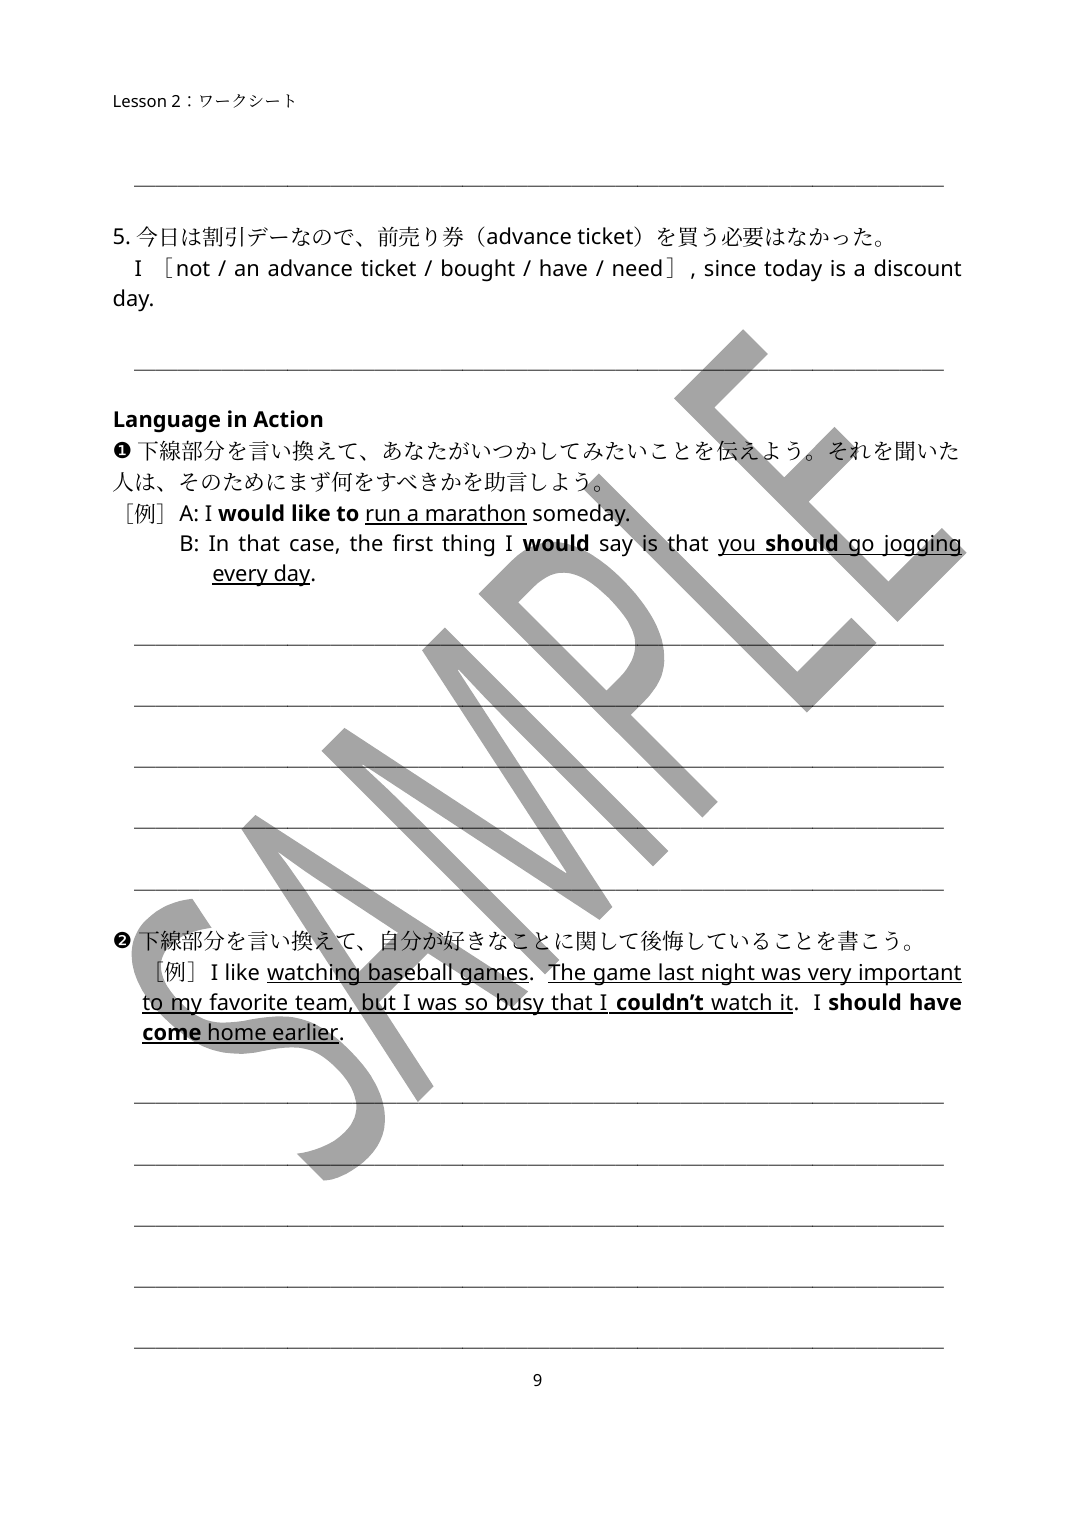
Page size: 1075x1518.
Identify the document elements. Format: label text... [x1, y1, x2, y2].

text ＿＿＿＿＿＿＿＿＿＿＿＿＿＿＿＿＿＿＿＿＿＿＿＿＿＿＿＿＿＿＿＿＿＿＿＿＿ [113, 1138, 962, 1169]
text ＿＿＿＿＿＿＿＿＿＿＿＿＿＿＿＿＿＿＿＿＿＿＿＿＿＿＿＿＿＿＿＿＿＿＿＿＿ [113, 863, 962, 894]
text ［例］ A: I would like to run a marathon someday. [112, 497, 962, 528]
text ＿＿＿＿＿＿＿＿＿＿＿＿＿＿＿＿＿＿＿＿＿＿＿＿＿＿＿＿＿＿＿＿＿＿＿＿＿ [113, 740, 962, 772]
text ＿＿＿＿＿＿＿＿＿＿＿＿＿＿＿＿＿＿＿＿＿＿＿＿＿＿＿＿＿＿＿＿＿＿＿＿＿ [113, 1260, 962, 1292]
text ＿＿＿＿＿＿＿＿＿＿＿＿＿＿＿＿＿＿＿＿＿＿＿＿＿＿＿＿＿＿＿＿＿＿＿＿＿ [113, 1077, 962, 1108]
text ＿＿＿＿＿＿＿＿＿＿＿＿＿＿＿＿＿＿＿＿＿＿＿＿＿＿＿＿＿＿＿＿＿＿＿＿＿ [113, 679, 962, 711]
text ❶下線部分を言い換えて、あなたがいつかしてみたいことを伝えよう。それを聞いた人は、そのためにまず何をすべきかを助言しよう。 [112, 434, 962, 497]
text B: In that case, the first thing I would say is that you should go jogging every day. [179, 528, 962, 588]
text ［例］I like watching baseball games. The game last night was very important to my favorite team, but I was so busy that I couldn’t watch it. I should have come home earlier. [142, 956, 962, 1047]
text ＿＿＿＿＿＿＿＿＿＿＿＿＿＿＿＿＿＿＿＿＿＿＿＿＿＿＿＿＿＿＿＿＿＿＿＿＿ [113, 343, 962, 374]
text ＿＿＿＿＿＿＿＿＿＿＿＿＿＿＿＿＿＿＿＿＿＿＿＿＿＿＿＿＿＿＿＿＿＿＿＿＿ [113, 618, 962, 649]
text ❷ 下線部分を言い換えて、自分が好きなことに関して後悔していることを書こう。 [112, 924, 962, 956]
text ＿＿＿＿＿＿＿＿＿＿＿＿＿＿＿＿＿＿＿＿＿＿＿＿＿＿＿＿＿＿＿＿＿＿＿＿＿ [113, 802, 962, 833]
text ＿＿＿＿＿＿＿＿＿＿＿＿＿＿＿＿＿＿＿＿＿＿＿＿＿＿＿＿＿＿＿＿＿＿＿＿＿ [113, 159, 962, 190]
text ＿＿＿＿＿＿＿＿＿＿＿＿＿＿＿＿＿＿＿＿＿＿＿＿＿＿＿＿＿＿＿＿＿＿＿＿＿ [113, 1322, 962, 1353]
text I ［not / an advance ticket / bought / have / need］, since today is a discount day. [112, 252, 962, 313]
text 5. 今日は割引デーなので、前売り券（advance ticket）を買う必要はなかった。 [112, 220, 962, 252]
text Language in Action [113, 404, 962, 434]
text ＿＿＿＿＿＿＿＿＿＿＿＿＿＿＿＿＿＿＿＿＿＿＿＿＿＿＿＿＿＿＿＿＿＿＿＿＿ [113, 1199, 962, 1231]
